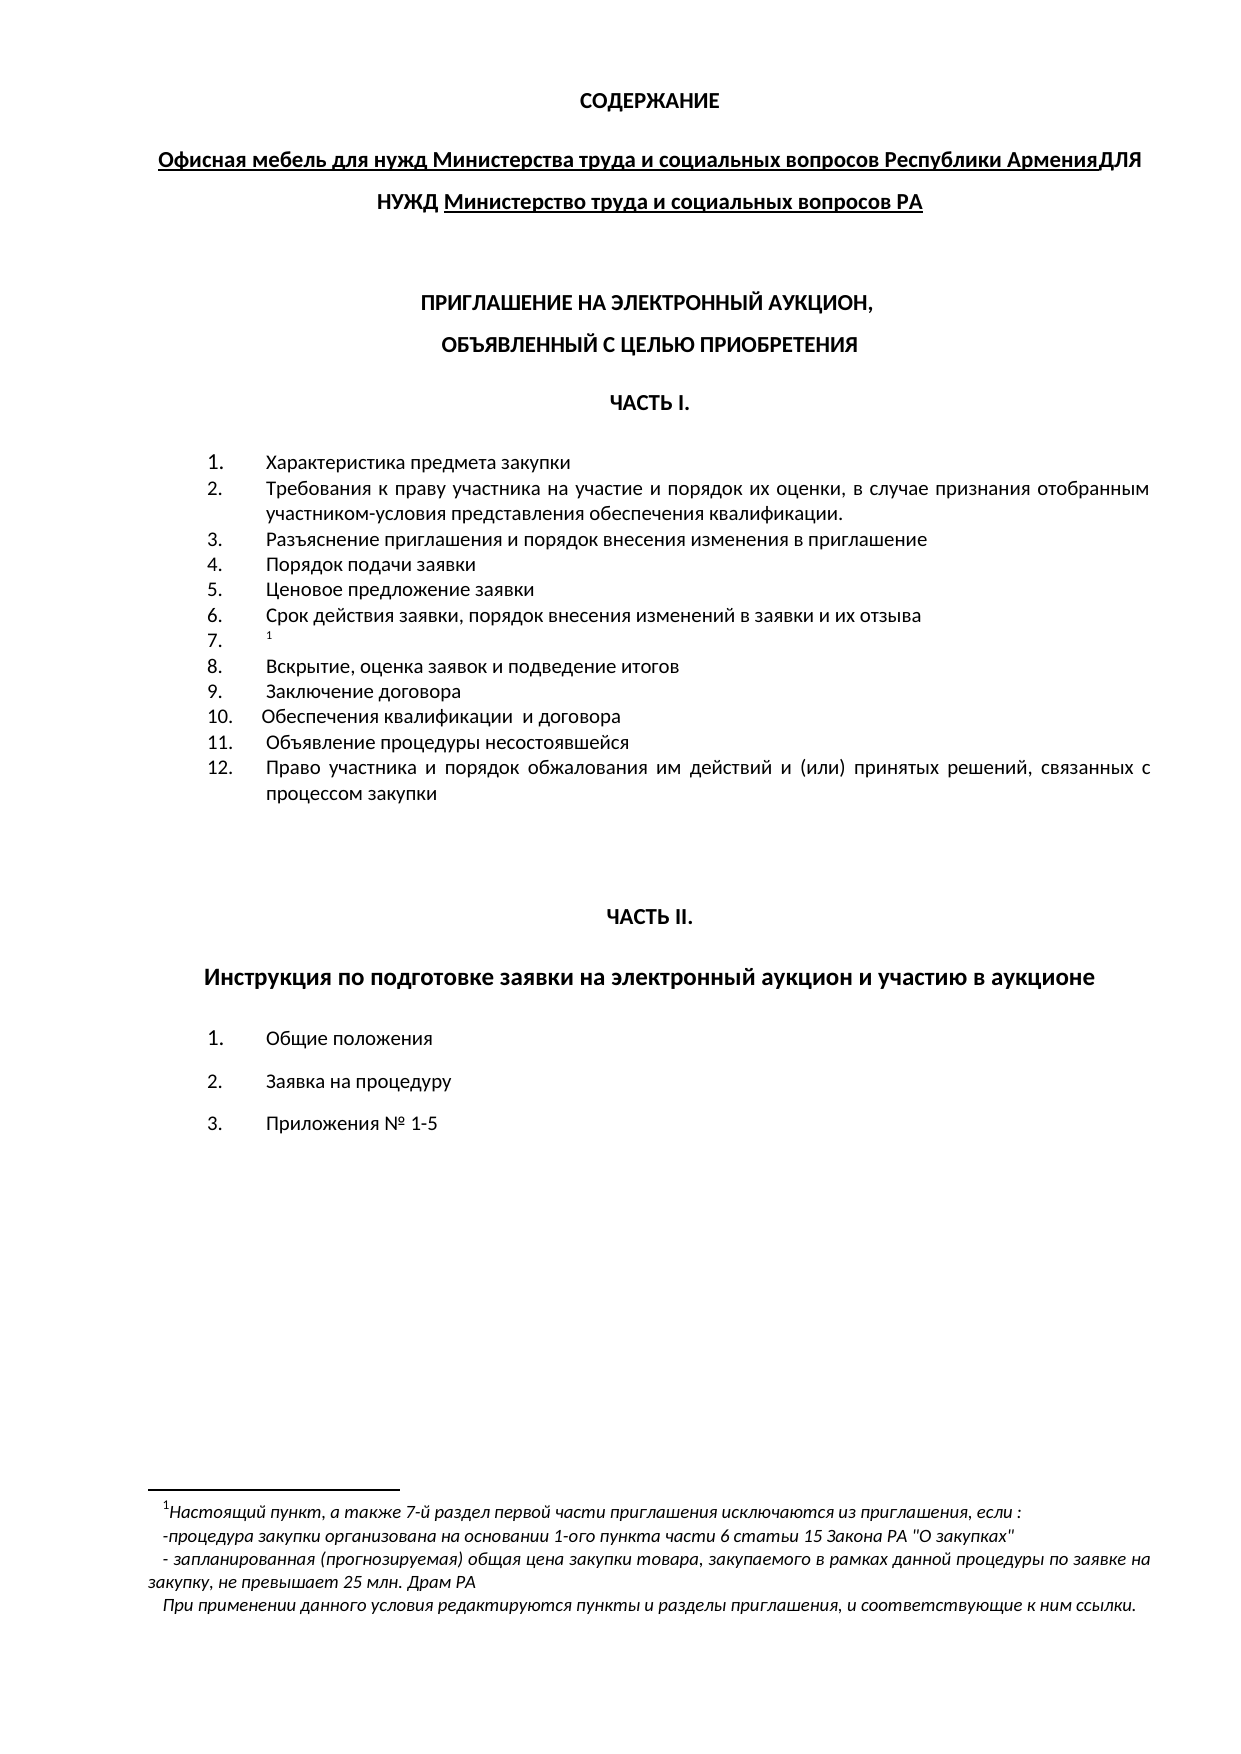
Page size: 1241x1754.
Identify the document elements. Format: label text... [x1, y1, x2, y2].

text 6. Срок действия заявки, порядок внесения изменений в заявки и их отзыва [207, 602, 1152, 627]
text Инструкция по подготовке заявки на электронный аукцион и участию в аукционе [148, 961, 1152, 991]
text 9. Заключение договора [207, 678, 1152, 704]
text 3. Приложения № 1-5 [207, 1110, 1152, 1135]
text 1. Характеристика предмета закупки [207, 447, 1152, 475]
text 2. Требования к праву участника на участие и порядок их оценки, в случае признания отобранным участником-условия представления обеспечения квалификации. [207, 475, 1152, 526]
text 7. [207, 627, 1152, 653]
text 10. Обеспечения квалификации и договора [207, 704, 1152, 729]
text 8. Вскрытие, оценка заявок и подведение итогов [207, 653, 1152, 678]
text 11. Объявление процедуры несостоявшейся [207, 729, 1152, 754]
text ЧАСТЬ II. [148, 902, 1152, 930]
text 2. Заявка на процедуру [207, 1068, 1152, 1093]
text ПРИГЛАШЕНИЕ НА ЭЛЕКТРОННЫЙ АУКЦИОН, ОБЪЯВЛЕННЫЙ С ЦЕЛЬЮ ПРИОБРЕТЕНИЯ [148, 288, 1152, 358]
text 1. Общие положения [207, 1023, 1152, 1051]
text 4. Порядок подачи заявки [207, 551, 1152, 577]
text Офисная мебель для нужд Министерства труда и социальных вопросов Республики АрменияДЛЯ НУЖД Министерство труда и социальных вопросов РА [148, 145, 1152, 215]
text СОДЕРЖАНИЕ [148, 86, 1152, 114]
text 12. Право участника и порядок обжалования им действий и (или) принятых решений, связанных с процессом закупки [207, 754, 1152, 805]
text ЧАСТЬ I. [148, 388, 1152, 416]
text 5. Ценовое предложение заявки [207, 577, 1152, 602]
text 3. Разъяснение приглашения и порядок внесения изменения в приглашение [207, 526, 1152, 551]
